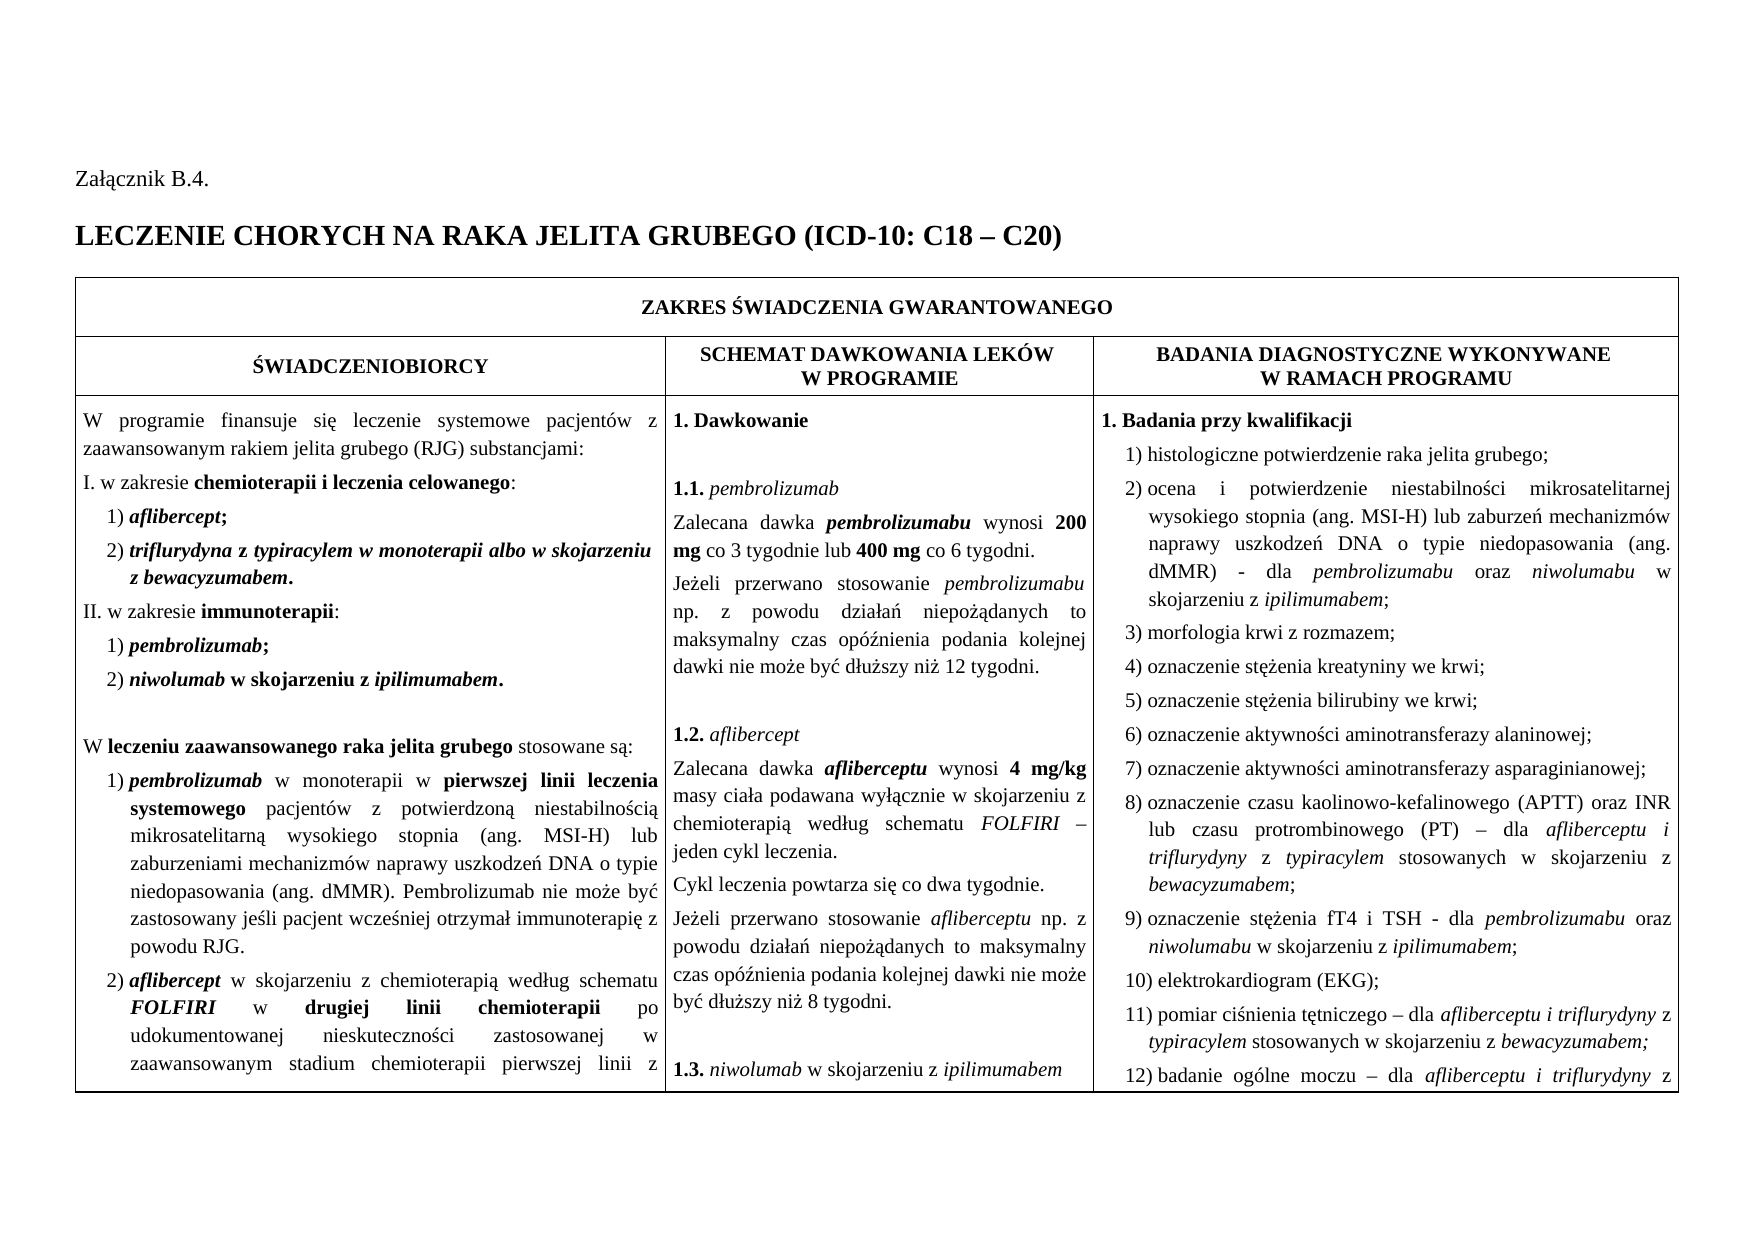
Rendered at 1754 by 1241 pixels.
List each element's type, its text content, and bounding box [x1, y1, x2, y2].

table_header ZAKRES ŚWIADCZENIA GWARANTOWANEGO [76, 278, 1678, 336]
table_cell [76, 396, 665, 1091]
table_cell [1094, 396, 1678, 1091]
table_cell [666, 396, 1093, 1091]
table_cell SCHEMAT DAWKOWANIA LEKÓW W PROGRAMIE [666, 337, 1093, 395]
text Załącznik B.4. [75, 165, 1679, 192]
table_cell ŚWIADCZENIOBIORCY [76, 337, 665, 395]
table_cell BADANIA DIAGNOSTYCZNE WYKONYWANE W RAMACH PROGRAMU [1094, 337, 1678, 395]
text LECZENIE CHORYCH NA RAKA JELITA GRUBEGO (ICD-10: C18 – C20) [75, 218, 1679, 252]
